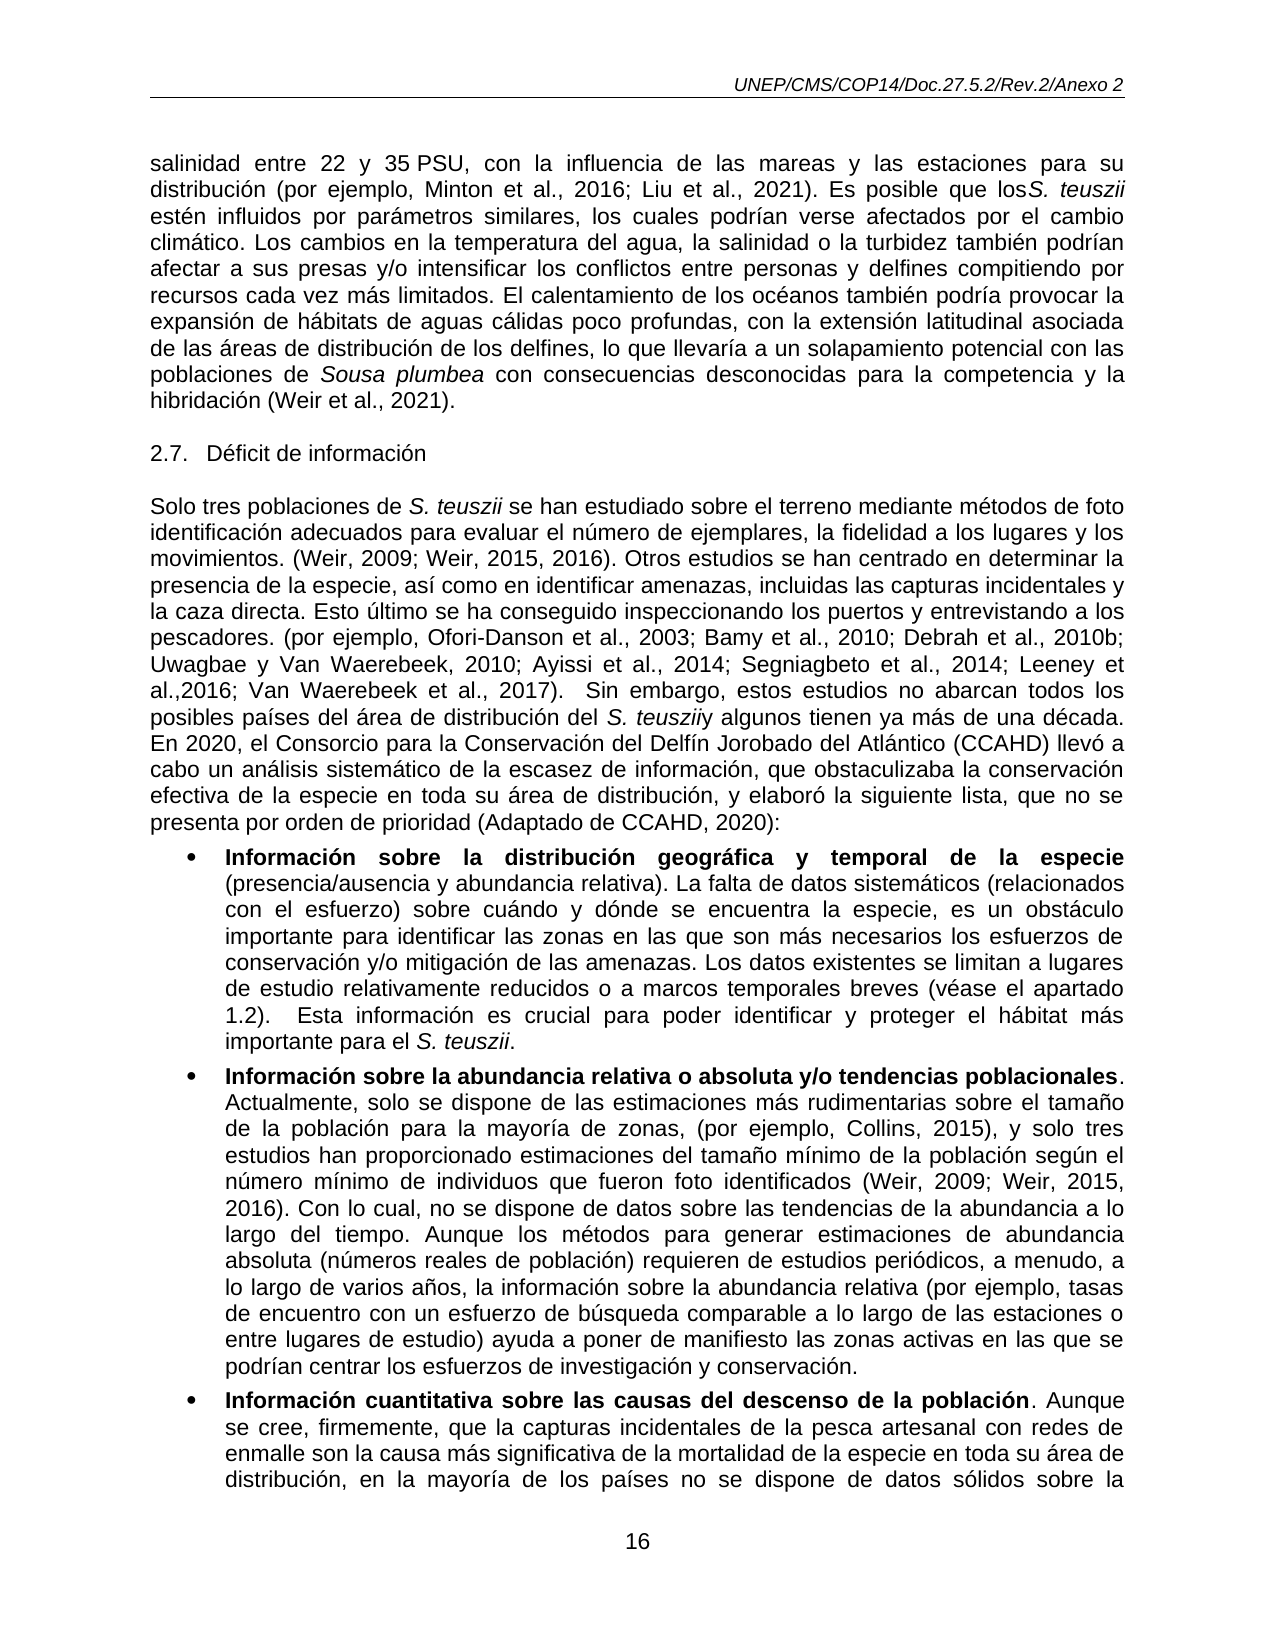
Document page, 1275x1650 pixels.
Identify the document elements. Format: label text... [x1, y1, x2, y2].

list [187, 1387, 1125, 1493]
list Información sobre la abundancia relativa o absoluta y/o tendencias poblacionales. Actualmente, solo se dispone de las estimaciones más rudimentarias sobre el tamaño de la población para la mayoría de zonas, (por ejemplo, Collins, 2015), y solo tres estudios han proporcionado estimaciones del tamaño mínimo de la población según el número mínimo de individuos que fueron foto identificados (Weir, 2009; Weir, 2015, 2016). Con lo cual, no se dispone de datos sobre las tendencias de la abundancia a lo largo del tiempo. Aunque los métodos para generar estimaciones de abundancia absoluta (números reales de población) requieren de estudios periódicos, a menudo, a lo largo de varios años, la información sobre la abundancia relativa (por ejemplo, tasas de encuentro con un esfuerzo de búsqueda comparable a lo largo de las estaciones o entre lugares de estudio) ayuda a poner de manifiesto las zonas activas en las que se podrían centrar los esfuerzos de investigación y conservación. [187, 1063, 1125, 1379]
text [150, 150, 1125, 413]
subtitle Déficit de información [150, 440, 1125, 466]
text Solo tres poblaciones de S. teuszii se han estudiado sobre el terreno mediante métodos de foto identificación adecuados para evaluar el número de ejemplares, la fidelidad a los lugares y los movimientos. (Weir, 2009; Weir, 2015, 2016). Otros estudios se han centrado en determinar la presencia de la especie, así como en identificar amenazas, incluidas las capturas incidentales y la caza directa. Esto último se ha conseguido inspeccionando los puertos y entrevistando a los pescadores. (por ejemplo, Ofori-Danson et al., 2003; Bamy et al., 2010; Debrah et al., 2010b; Uwagbae y Van Waerebeek, 2010; Ayissi et al., 2014; Segniagbeto et al., 2014; Leeney et al.,2016; Van Waerebeek et al., 2017). Sin embargo, estos estudios no abarcan todos los posibles países del área de distribución del S. teusziiy algunos tienen ya más de una década. En 2020, el Consorcio para la Conservación del Delfín Jorobado del Atlántico (CCAHD) llevó a cabo un análisis sistemático de la escasez de información, que obstaculizaba la conservación efectiva de la especie en toda su área de distribución, y elaboró la siguiente lista, que no se presenta por orden de prioridad (Adaptado de CCAHD, 2020): [150, 493, 1125, 835]
list Información sobre la distribución geográfica y temporal de la especie (presencia/ausencia y abundancia relativa). La falta de datos sistemáticos (relacionados con el esfuerzo) sobre cuándo y dónde se encuentra la especie, es un obstáculo importante para identificar las zonas en las que son más necesarios los esfuerzos de conservación y/o mitigación de las amenazas. Los datos existentes se limitan a lugares de estudio relativamente reducidos o a marcos temporales breves (véase el apartado 1.2). Esta información es crucial para poder identificar y proteger el hábitat más importante para el S. teuszii. [187, 843, 1125, 1054]
